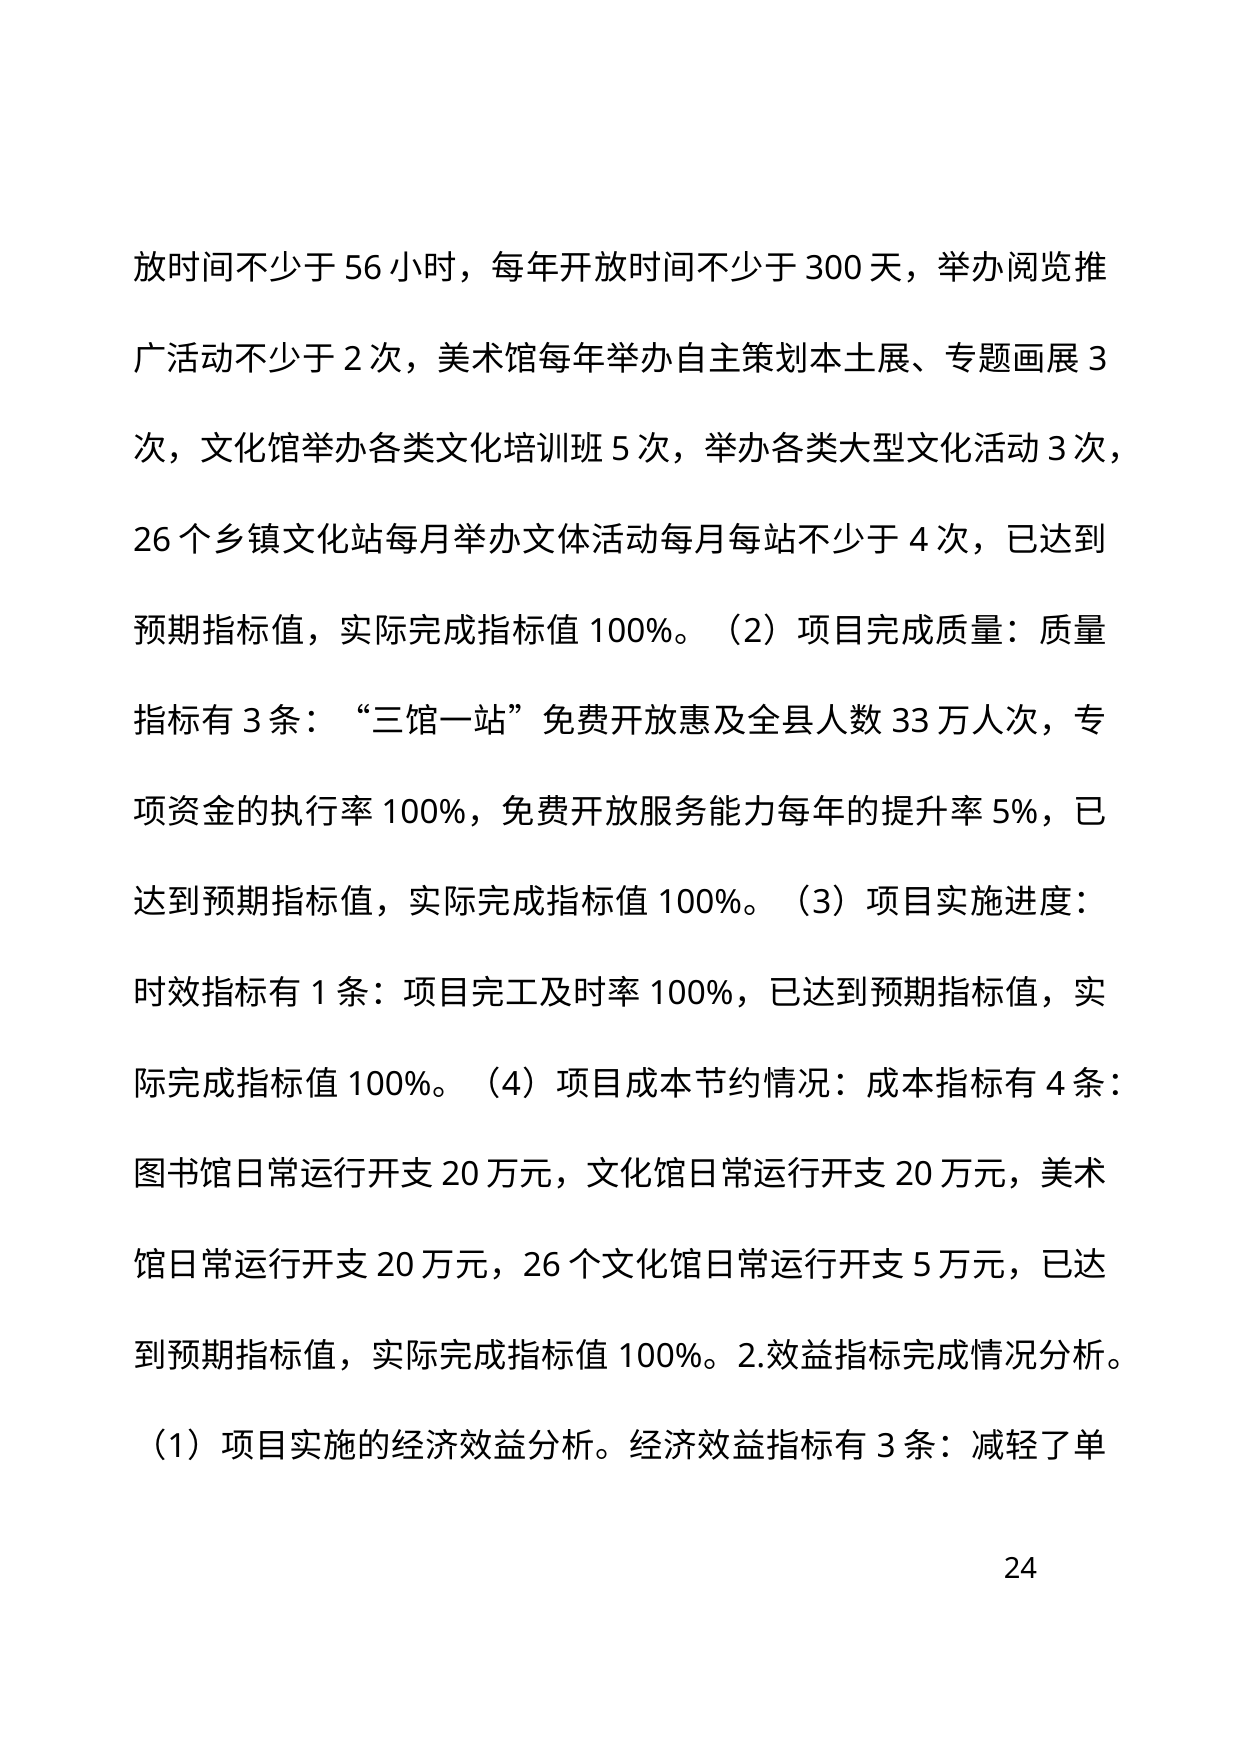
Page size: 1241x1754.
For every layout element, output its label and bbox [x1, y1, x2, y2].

text [133, 220, 1107, 1489]
